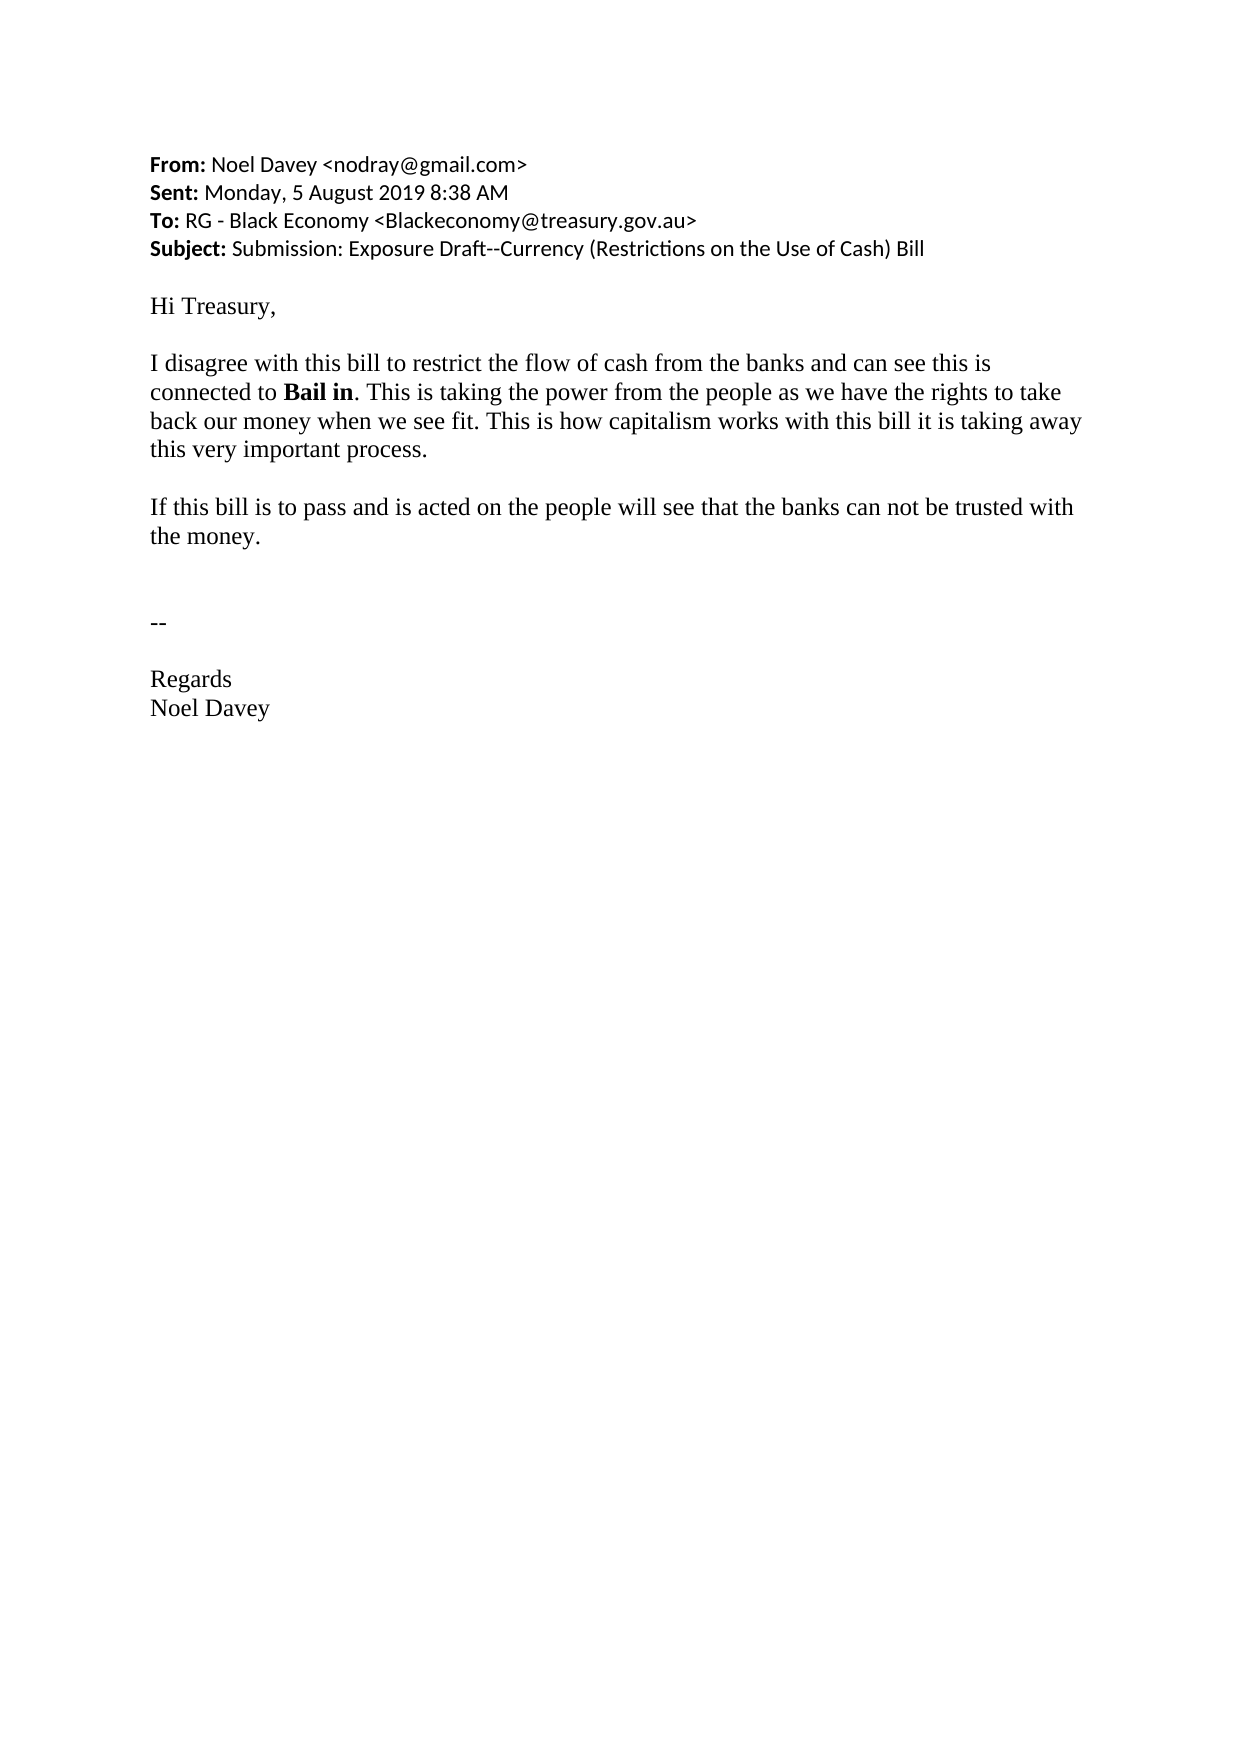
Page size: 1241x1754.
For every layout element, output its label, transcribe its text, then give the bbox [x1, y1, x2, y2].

text Regards Noel Davey [150, 636, 1090, 722]
text If this bill is to pass and is acted on the people will see that the banks can not be trusted with the money. [150, 492, 1090, 549]
text From: Noel Davey <nodray@gmail.com> Sent: Monday, 5 August 2019 8:38 AM To: RG - Black Economy <Blackeconomy@treasury.gov.au> Subject: Submission: Exposure Draft--Currency (Restrictions on the Use of Cash) Bill [150, 150, 1090, 262]
text Hi Treasury, [150, 291, 1090, 319]
text I disagree with this bill to restrict the flow of cash from the banks and can see this is connected to Bail in. This is taking the power from the people as we have the rights to take back our money when we see fit. This is how capitalism works with this bill it is taking away this very important process. [150, 348, 1090, 463]
text -- [150, 607, 1090, 636]
